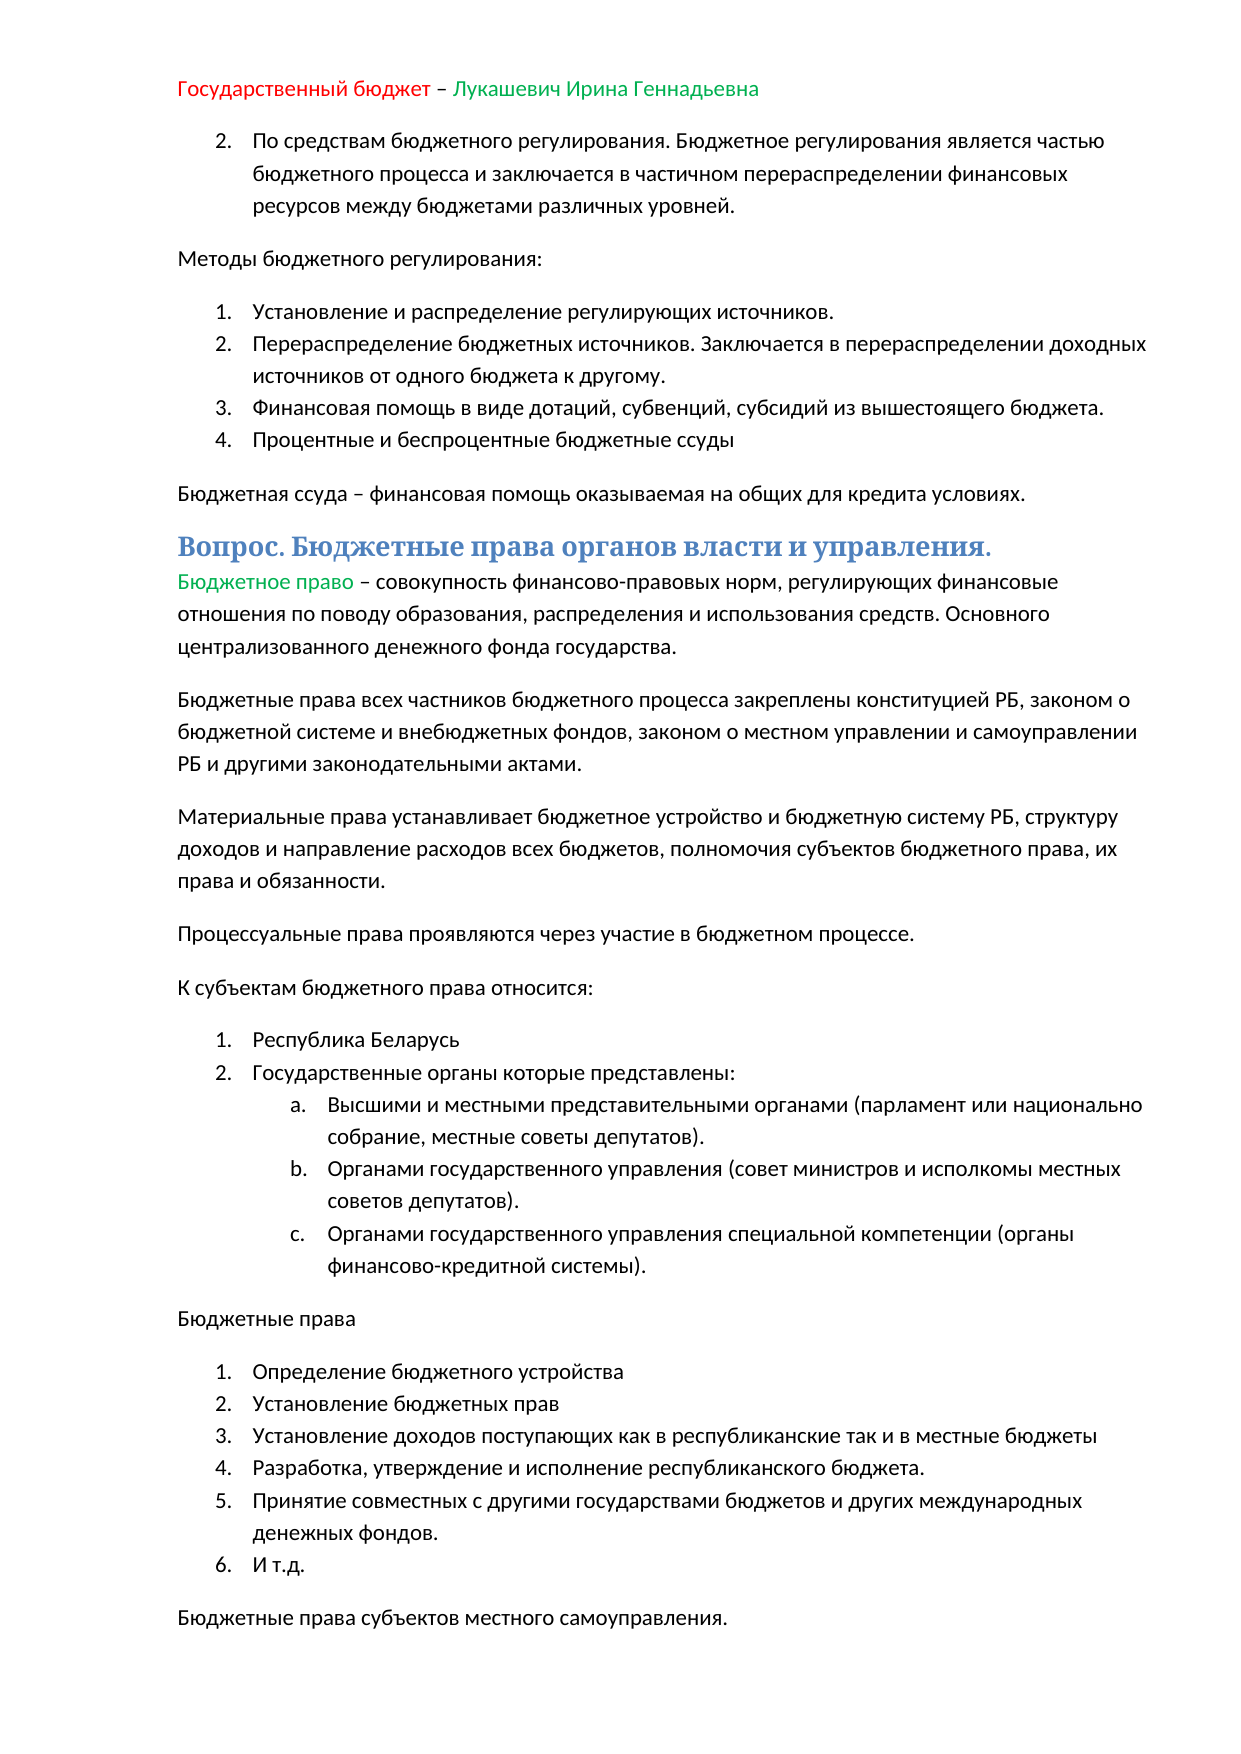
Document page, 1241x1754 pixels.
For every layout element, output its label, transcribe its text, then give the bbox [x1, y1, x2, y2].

text Бюджетная ссуда – финансовая помощь оказываемая на общих для кредита условиях. [177, 479, 1152, 507]
text Бюджетное право – совокупность финансово-правовых норм, регулирующих финансовые отношения по поводу образования, распределения и использования средств. Основного централизованного денежного фонда государства. [177, 567, 1152, 660]
subtitle Вопрос. Бюджетные права органов власти и управления. [177, 532, 1152, 563]
text Процессуальные права проявляются через участие в бюджетном процессе. [177, 919, 1152, 948]
text Бюджетные права [177, 1304, 1152, 1332]
list Государственные органы которые представлены: [215, 1058, 1152, 1086]
list Принятие совместных с другими государствами бюджетов и других международных денежных фондов. [215, 1486, 1152, 1546]
list Процентные и беспроцентные бюджетные ссуды [215, 426, 1152, 454]
list Органами государственного управления специальной компетенции (органы финансово-кредитной системы). [290, 1219, 1152, 1279]
list Определение бюджетного устройства [215, 1357, 1152, 1385]
list Установление доходов поступающих как в республиканские так и в местные бюджеты [215, 1421, 1152, 1449]
text К субъектам бюджетного права относится: [177, 973, 1152, 1001]
list И т.д. [215, 1550, 1152, 1578]
list Органами государственного управления (совет министров и исполкомы местных советов депутатов). [290, 1154, 1152, 1214]
text Бюджетные права всех частников бюджетного процесса закреплены конституцией РБ, законом о бюджетной системе и внебюджетных фондов, законом о местном управлении и самоуправлении РБ и другими законодательными актами. [177, 685, 1152, 777]
list Перераспределение бюджетных источников. Заключается в перераспределении доходных источников от одного бюджета к другому. [215, 329, 1152, 389]
list Финансовая помощь в виде дотаций, субвенций, субсидий из вышестоящего бюджета. [215, 393, 1152, 421]
list По средствам бюджетного регулирования. Бюджетное регулирования является частью бюджетного процесса и заключается в частичном перераспределении финансовых ресурсов между бюджетами различных уровней. [215, 126, 1152, 219]
text Материальные права устанавливает бюджетное устройство и бюджетную систему РБ, структуру доходов и направление расходов всех бюджетов, полномочия субъектов бюджетного права, их права и обязанности. [177, 802, 1152, 894]
text Бюджетные права субъектов местного самоуправления. [177, 1603, 1152, 1631]
list Установление и распределение регулирующих источников. [215, 297, 1152, 325]
list Разработка, утверждение и исполнение республиканского бюджета. [215, 1453, 1152, 1482]
text Методы бюджетного регулирования: [177, 244, 1152, 272]
list Республика Беларусь [215, 1026, 1152, 1054]
list Установление бюджетных прав [215, 1389, 1152, 1417]
list Высшими и местными представительными органами (парламент или национально собрание, местные советы депутатов). [290, 1090, 1152, 1150]
